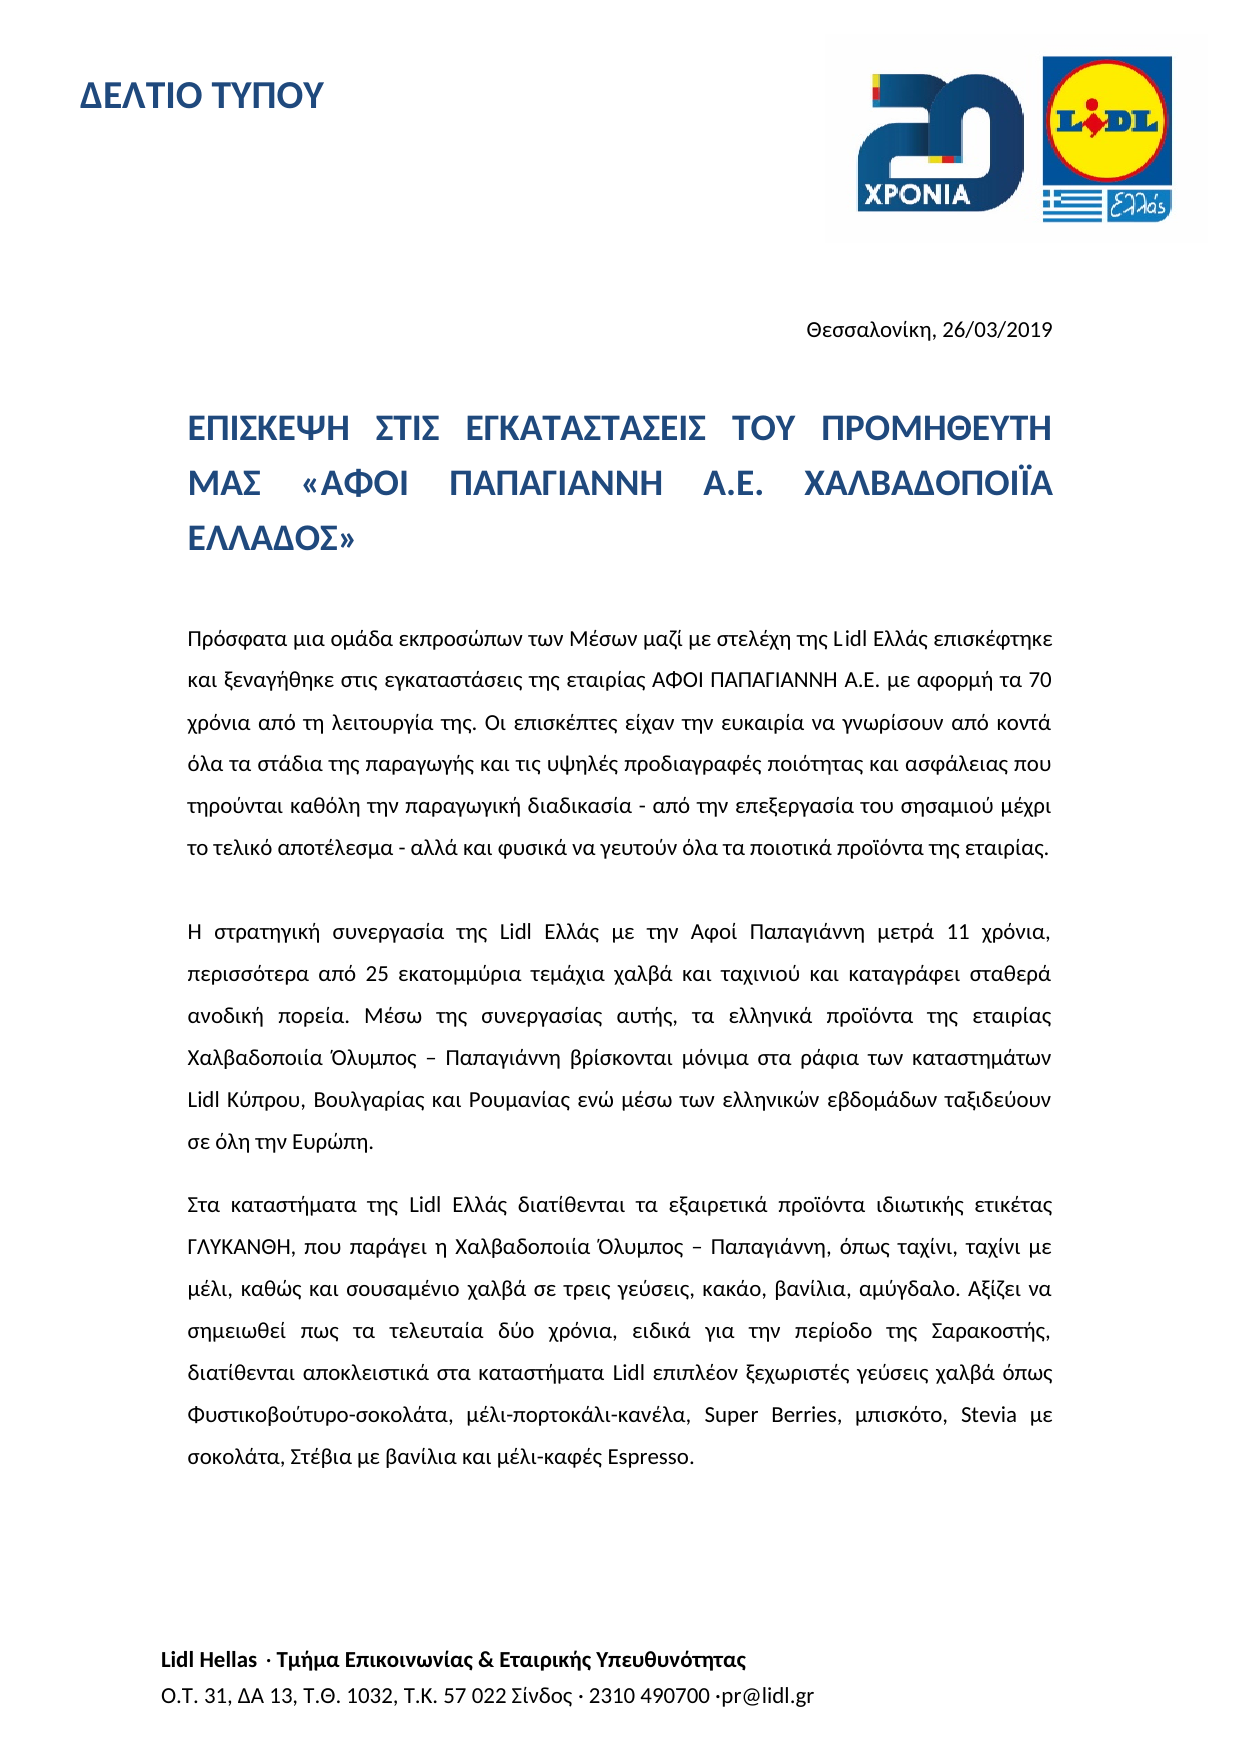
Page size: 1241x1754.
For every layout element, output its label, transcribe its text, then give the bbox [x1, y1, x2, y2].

text eπισκεψη στις εγκαταστασεις τoυ προμηθευτη μας «Αφοί Παπαγιάννη Α.Ε. ΧαλβαδοποιΪα Ελλάδος» [187, 404, 1053, 559]
text Πρόσφατα μια ομάδα εκπροσώπων των Μέσων μαζί με στελέχη της Lidl Ελλάς επισκέφτηκε και ξεναγήθηκε στις εγκαταστάσεις της εταιρίας ΑΦΟΙ ΠΑΠΑΓΙΑΝΝΗ Α.Ε. με αφορμή τα 70 χρόνια από τη λειτουργία της. Οι επισκέπτες είχαν την ευκαιρία να γνωρίσουν από κοντά όλα τα στάδια της παραγωγής και τις υψηλές προδιαγραφές ποιότητας και ασφάλειας που τηρούνται καθόλη την παραγωγική διαδικασία - από την επεξεργασία του σησαμιού μέχρι το τελικό αποτέλεσμα - αλλά και φυσικά να γευτούν όλα τα ποιοτικά προϊόντα της εταιρίας. [187, 624, 1053, 862]
text Θεσσαλονίκη, 26/03/2019 [187, 315, 1053, 343]
text Η στρατηγική συνεργασία της Lidl Ελλάς με την Αφοί Παπαγιάννη μετρά 11 χρόνια, περισσότερα από 25 εκατομμύρια τεμάχια χαλβά και ταχινιού και καταγράφει σταθερά ανοδική πορεία. Μέσω της συνεργασίας αυτής, τα ελληνικά προϊόντα της εταιρίας Χαλβαδοποιία Όλυμπος – Παπαγιάννη βρίσκονται μόνιμα στα ράφια των καταστημάτων Lidl Κύπρου, Βουλγαρίας και Ρουμανίας ενώ μέσω των ελληνικών εβδομάδων ταξιδεύουν σε όλη την Ευρώπη. [187, 917, 1053, 1155]
text Στα καταστήματα της Lidl Eλλάς διατίθενται τα εξαιρετικά προϊόντα ιδιωτικής ετικέτας ΓΛΥΚΑΝΘΗ, που παράγει η Χαλβαδοποιία Όλυμπος – Παπαγιάννη, όπως ταχίνι, ταχίνι με μέλι, καθώς και σουσαμένιο χαλβά σε τρεις γεύσεις, κακάο, βανίλια, αμύγδαλο. Αξίζει να σημειωθεί πως τα τελευταία δύο χρόνια, ειδικά για την περίοδο της Σαρακοστής, διατίθενται αποκλειστικά στα καταστήματα Lidl επιπλέον ξεχωριστές γεύσεις χαλβά όπως Φυστικοβούτυρο-σοκολάτα, μέλι-πορτοκάλι-κανέλα, Super Berries, μπισκότο, Stevia με σοκολάτα, Στέβια με βανίλια και μέλι-καφές Espresso. [187, 1190, 1053, 1470]
picture [825, 34, 1208, 243]
